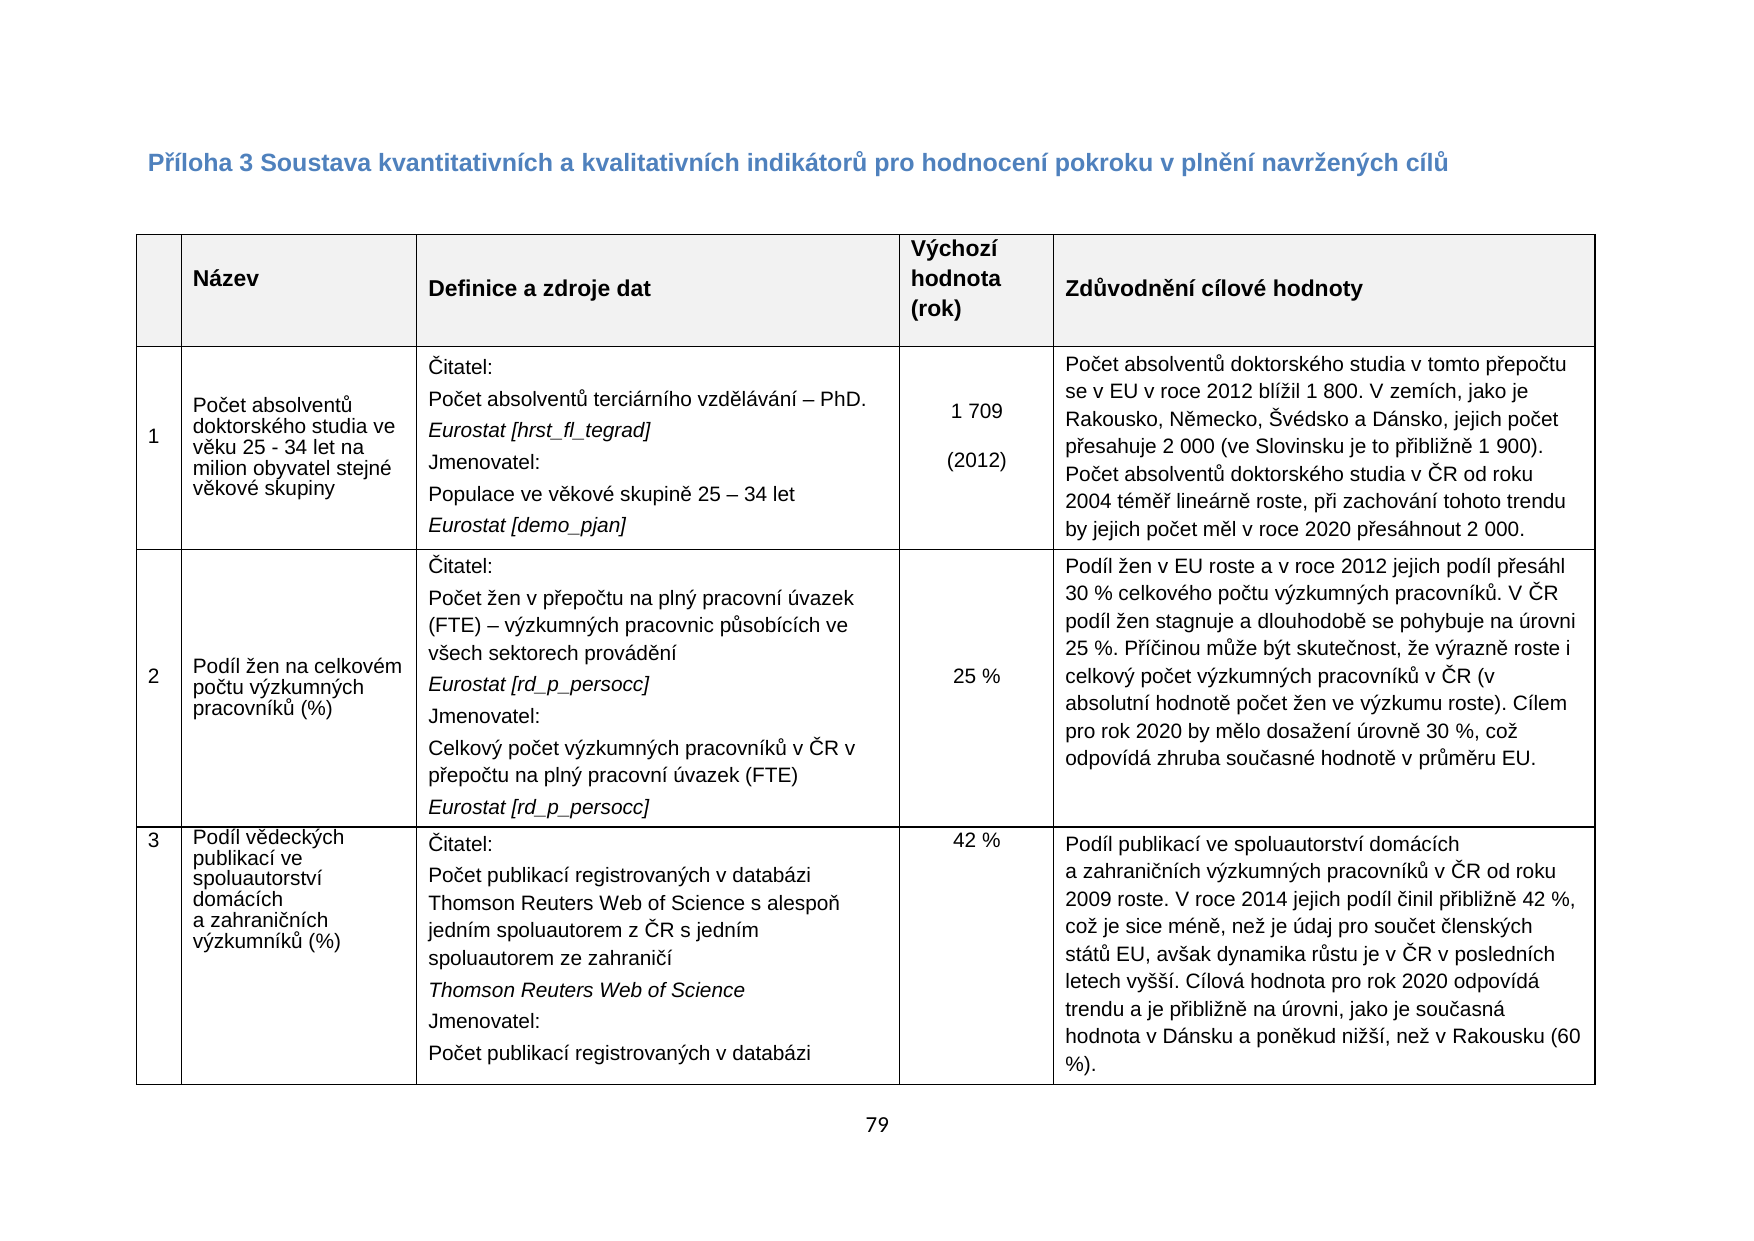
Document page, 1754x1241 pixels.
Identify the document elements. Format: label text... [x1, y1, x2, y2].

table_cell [182, 828, 416, 1084]
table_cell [1054, 828, 1594, 1084]
subtitle Příloha 3 Soustava kvantitativních a kvalitativních indikátorů pro hodnocení pokroku v plnění navržených cílů [148, 148, 1606, 176]
table_cell Podíl žen na celkovém počtu výzkumných pracovníků (%) [182, 550, 416, 826]
table_header Zdůvodnění cílové hodnoty [1054, 235, 1594, 346]
table_header Název [182, 235, 416, 346]
table_cell Čitatel: Počet žen v přepočtu na plný pracovní úvazek (FTE) – výzkumných pracovnic působících ve všech sektorech provádění Eurostat [rd_p_persocc] Jmenovatel: Celkový počet výzkumných pracovníků v ČR v přepočtu na plný pracovní úvazek (FTE) Eurostat [rd_p_persocc] [417, 550, 899, 826]
table_header Výchozí hodnota (rok) [900, 235, 1053, 346]
table_cell 2 [137, 550, 181, 826]
table_cell Počet absolventů doktorského studia ve věku 25 - 34 let na milion obyvatel stejné věkové skupiny [182, 347, 416, 548]
table_cell Počet absolventů doktorského studia v tomto přepočtu se v EU v roce 2012 blížil 1 800. V zemích, jako je Rakousko, Německo, Švédsko a Dánsko, jejich počet přesahuje 2 000 (ve Slovinsku je to přibližně 1 900). Počet absolventů doktorského studia v ČR od roku 2004 téměř lineárně roste, při zachování tohoto trendu by jejich počet měl v roce 2020 přesáhnout 2 000. [1054, 347, 1594, 548]
table_cell 1 [137, 347, 181, 548]
table_header Definice a zdroje dat [417, 235, 899, 346]
table_header [137, 235, 181, 346]
table_cell 1 709 (2012) [900, 347, 1053, 548]
table_cell Podíl žen v EU roste a v roce 2012 jejich podíl přesáhl 30 % celkového počtu výzkumných pracovníků. V ČR podíl žen stagnuje a dlouhodobě se pohybuje na úrovni 25 %. Příčinou může být skutečnost, že výrazně roste i celkový počet výzkumných pracovníků v ČR (v absolutní hodnotě počet žen ve výzkumu roste). Cílem pro rok 2020 by mělo dosažení úrovně 30 %, což odpovídá zhruba současné hodnotě v průměru EU. [1054, 550, 1594, 826]
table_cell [417, 828, 899, 1084]
table_cell 42 % [900, 828, 1053, 1084]
table_cell Čitatel: Počet absolventů terciárního vzdělávání – PhD. Eurostat [hrst_fl_tegrad] Jmenovatel: Populace ve věkové skupině 25 – 34 let Eurostat [demo_pjan] [417, 347, 899, 548]
table_cell 25 % [900, 550, 1053, 826]
table_cell 3 [137, 828, 181, 1084]
